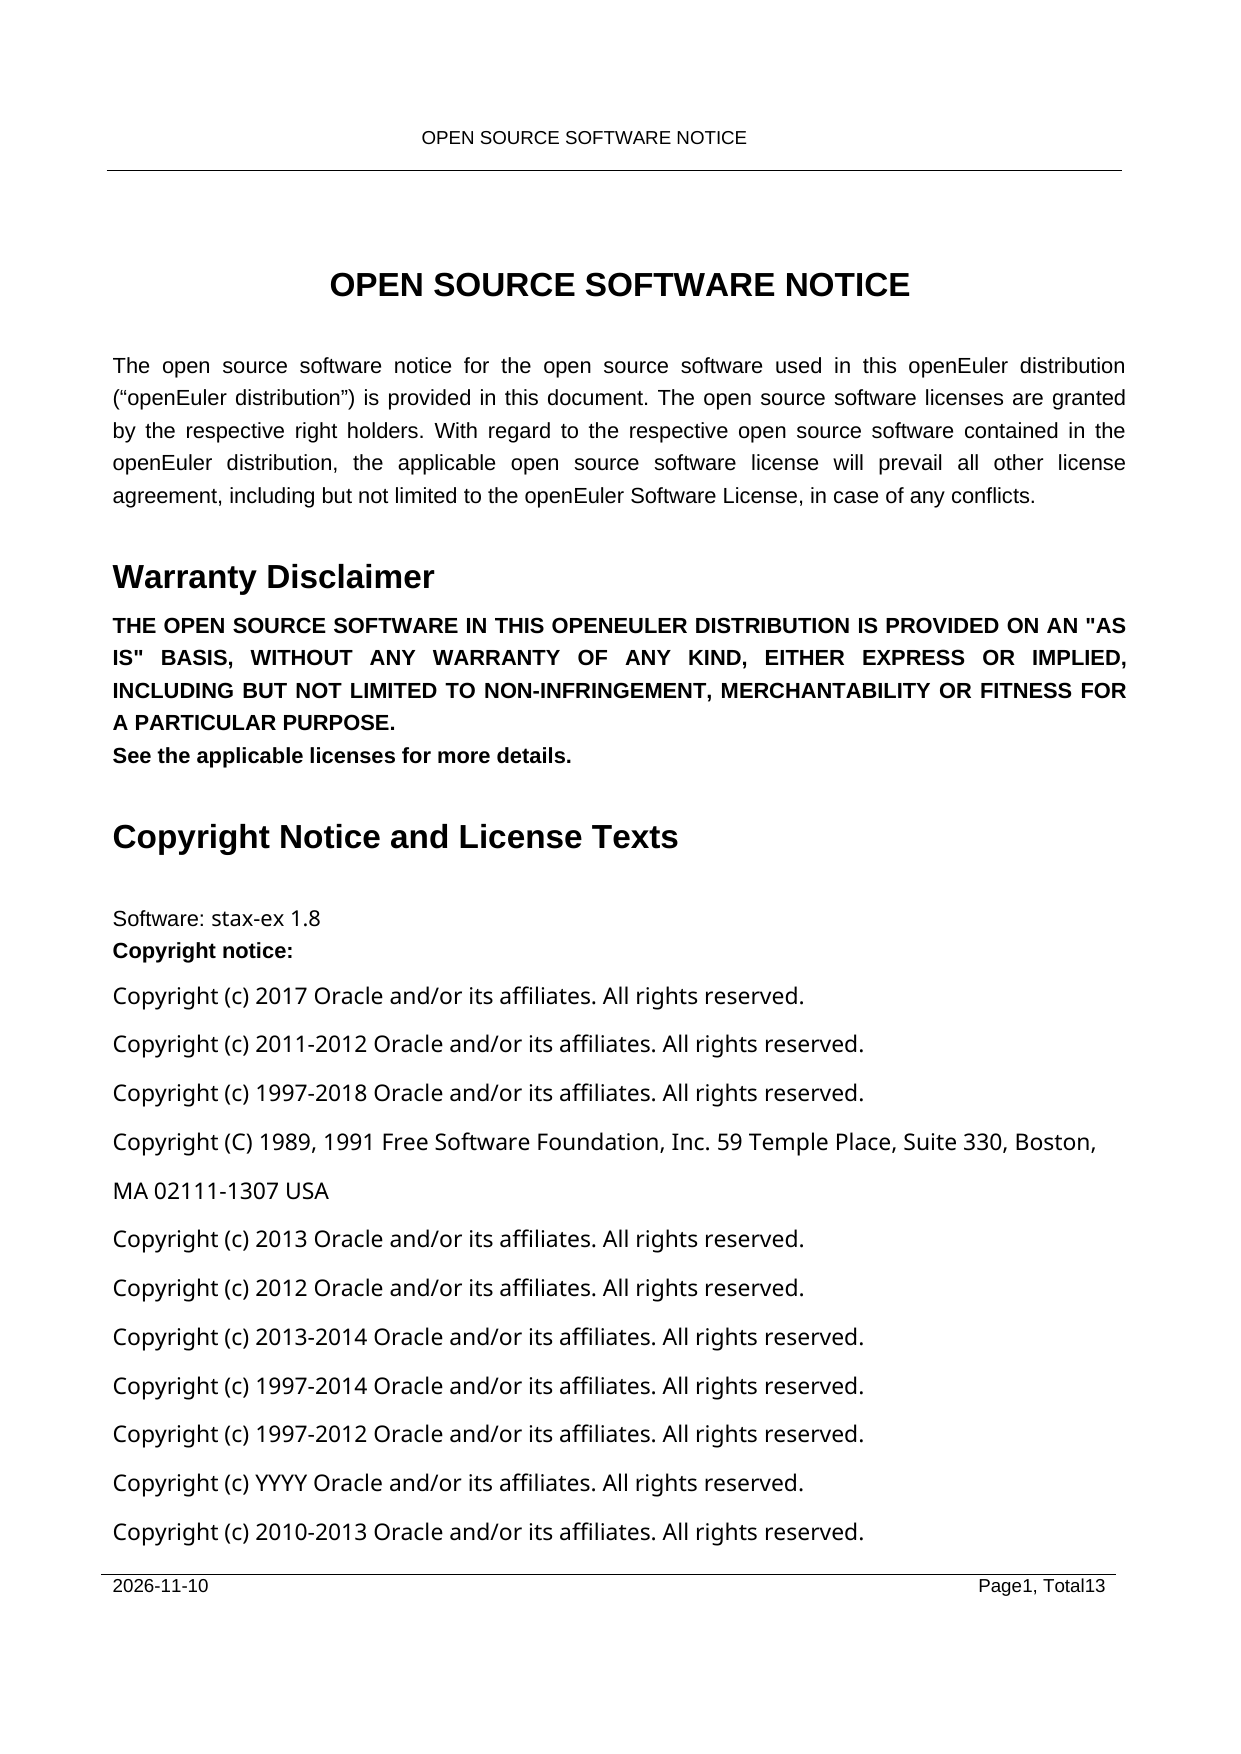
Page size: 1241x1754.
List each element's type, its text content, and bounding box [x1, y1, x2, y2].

text The open source software notice for the open source software used in this openEuler distribution (“openEuler distribution”) is provided in this document. The open source software licenses are granted by the respective right holders. With regard to the respective open source software contained in the openEuler distribution, the applicable open source software license will prevail all other license agreement, including but not limited to the openEuler Software License, in case of any conflicts. [112, 349, 1128, 511]
text Copyright notice: [112, 934, 1128, 966]
text Copyright Notice and License Texts [112, 804, 1128, 869]
text THE OPEN SOURCE SOFTWARE IN THIS OPENEULER DISTRIBUTION IS PROVIDED ON AN "AS IS" BASIS, WITHOUT ANY WARRANTY OF ANY KIND, EITHER EXPRESS OR IMPLIED, INCLUDING BUT NOT LIMITED TO NON-INFRINGEMENT, MERCHANTABILITY OR FITNESS FOR A PARTICULAR PURPOSE. See the applicable licenses for more details. [112, 609, 1128, 771]
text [112, 979, 1128, 1548]
text Warranty Disclaimer [112, 544, 1128, 609]
text OPEN SOURCE SOFTWARE NOTICE [112, 251, 1128, 316]
text Software: stax-ex 1.8 [112, 901, 1128, 934]
